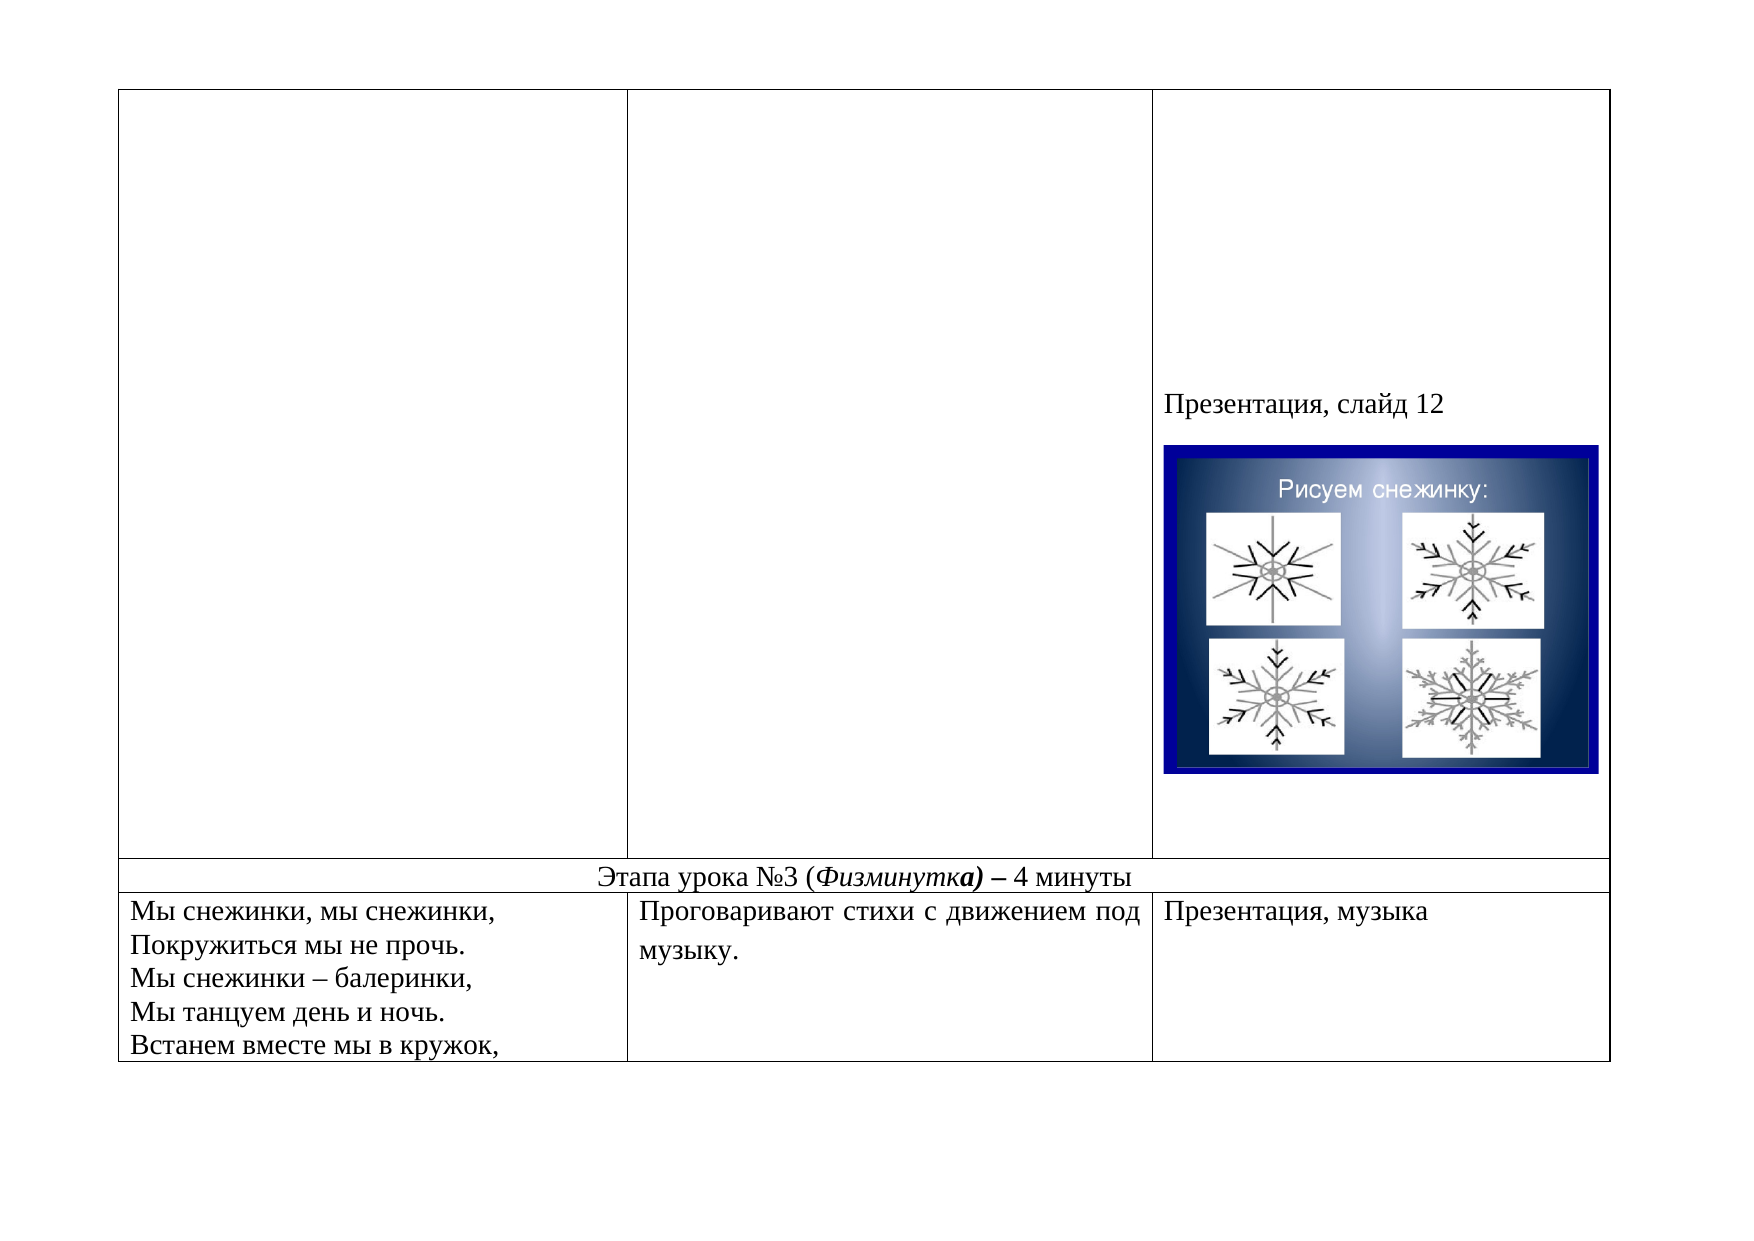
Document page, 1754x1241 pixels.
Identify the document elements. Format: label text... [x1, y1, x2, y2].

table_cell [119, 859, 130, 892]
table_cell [628, 90, 1152, 858]
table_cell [119, 90, 627, 858]
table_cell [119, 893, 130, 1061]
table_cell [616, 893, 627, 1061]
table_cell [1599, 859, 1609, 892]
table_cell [628, 893, 1152, 1061]
table_cell Презентация, музыка [1153, 893, 1609, 1061]
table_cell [1153, 90, 1609, 858]
picture [1163, 445, 1599, 774]
